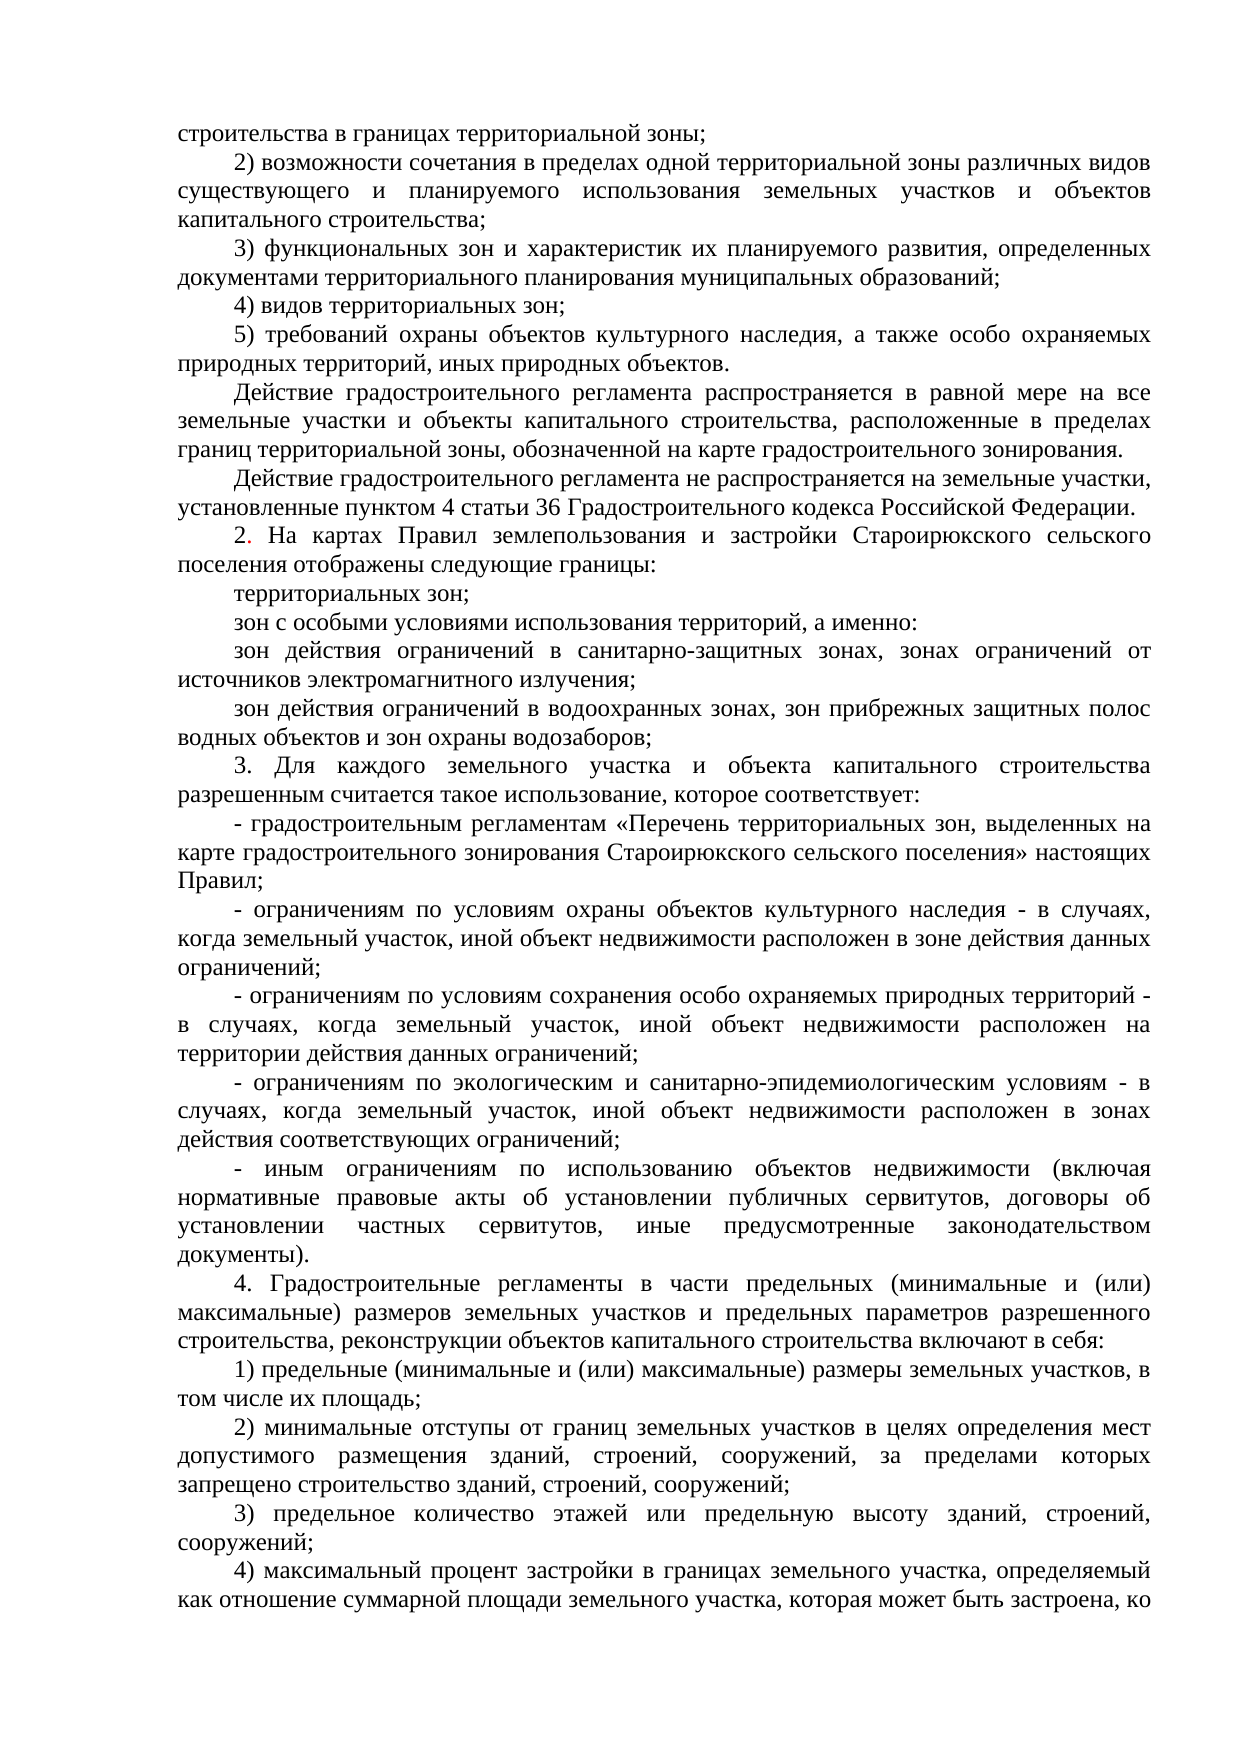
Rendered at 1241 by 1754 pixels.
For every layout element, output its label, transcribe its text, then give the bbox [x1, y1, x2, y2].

text Действие градостроительного регламента не распространяется на земельные участки, установленные пунктом 4 статьи 36 Градостроительного кодекса Российской Федерации. [177, 463, 1152, 521]
text 3) предельное количество этажей или предельную высоту зданий, строений, сооружений; [177, 1498, 1152, 1556]
text зон действия ограничений в санитарно-защитных зонах, зонах ограничений от источников электромагнитного излучения; [177, 636, 1152, 693]
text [177, 1556, 1152, 1613]
text 4) видов территориальных зон; [177, 291, 1152, 319]
text - градостроительным регламентам «Перечень территориальных зон, выделенных на карте градостроительного зонирования Староирюкского сельского поселения» настоящих Правил; [177, 808, 1152, 894]
text территориальных зон; [177, 578, 1152, 607]
text 3. Для каждого земельного участка и объекта капитального строительства разрешенным считается такое использование, которое соответствует: [177, 751, 1152, 808]
text - иным ограничениям по использованию объектов недвижимости (включая нормативные правовые акты об установлении публичных сервитутов, договоры об установлении частных сервитутов, иные предусмотренные законодательством документы). [177, 1153, 1152, 1268]
text 5) требований охраны объектов культурного наследия, а также особо охраняемых природных территорий, иных природных объектов. [177, 319, 1152, 377]
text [177, 118, 1152, 147]
text - ограничениям по экологическим и санитарно-эпидемиологическим условиям - в случаях, когда земельный участок, иной объект недвижимости расположен в зонах действия соответствующих ограничений; [177, 1067, 1152, 1153]
text зон с особыми условиями использования территорий, а именно: [177, 607, 1152, 636]
text 3) функциональных зон и характеристик их планируемого развития, определенных документами территориального планирования муниципальных образований; [177, 233, 1152, 291]
text Действие градостроительного регламента распространяется в равной мере на все земельные участки и объекты капитального строительства, расположенные в пределах границ территориальной зоны, обозначенной на карте градостроительного зонирования. [177, 377, 1152, 463]
text - ограничениям по условиям сохранения особо охраняемых природных территорий - в случаях, когда земельный участок, иной объект недвижимости расположен на территории действия данных ограничений; [177, 981, 1152, 1067]
text зон действия ограничений в водоохранных зонах, зон прибрежных защитных полос водных объектов и зон охраны водозаборов; [177, 693, 1152, 751]
text 2. На картах Правил землепользования и застройки Староирюкского сельского поселения отображены следующие границы: [177, 521, 1152, 578]
text 4. Градостроительные регламенты в части предельных (минимальные и (или) максимальные) размеров земельных участков и предельных параметров разрешенного строительства, реконструкции объектов капитального строительства включают в себя: [177, 1268, 1152, 1354]
text 2) минимальные отступы от границ земельных участков в целях определения мест допустимого размещения зданий, строений, сооружений, за пределами которых запрещено строительство зданий, строений, сооружений; [177, 1412, 1152, 1498]
text 1) предельные (минимальные и (или) максимальные) размеры земельных участков, в том числе их площадь; [177, 1354, 1152, 1412]
text - ограничениям по условиям охраны объектов культурного наследия - в случаях, когда земельный участок, иной объект недвижимости расположен в зоне действия данных ограничений; [177, 894, 1152, 981]
text 2) возможности сочетания в пределах одной территориальной зоны различных видов существующего и планируемого использования земельных участков и объектов капитального строительства; [177, 147, 1152, 233]
